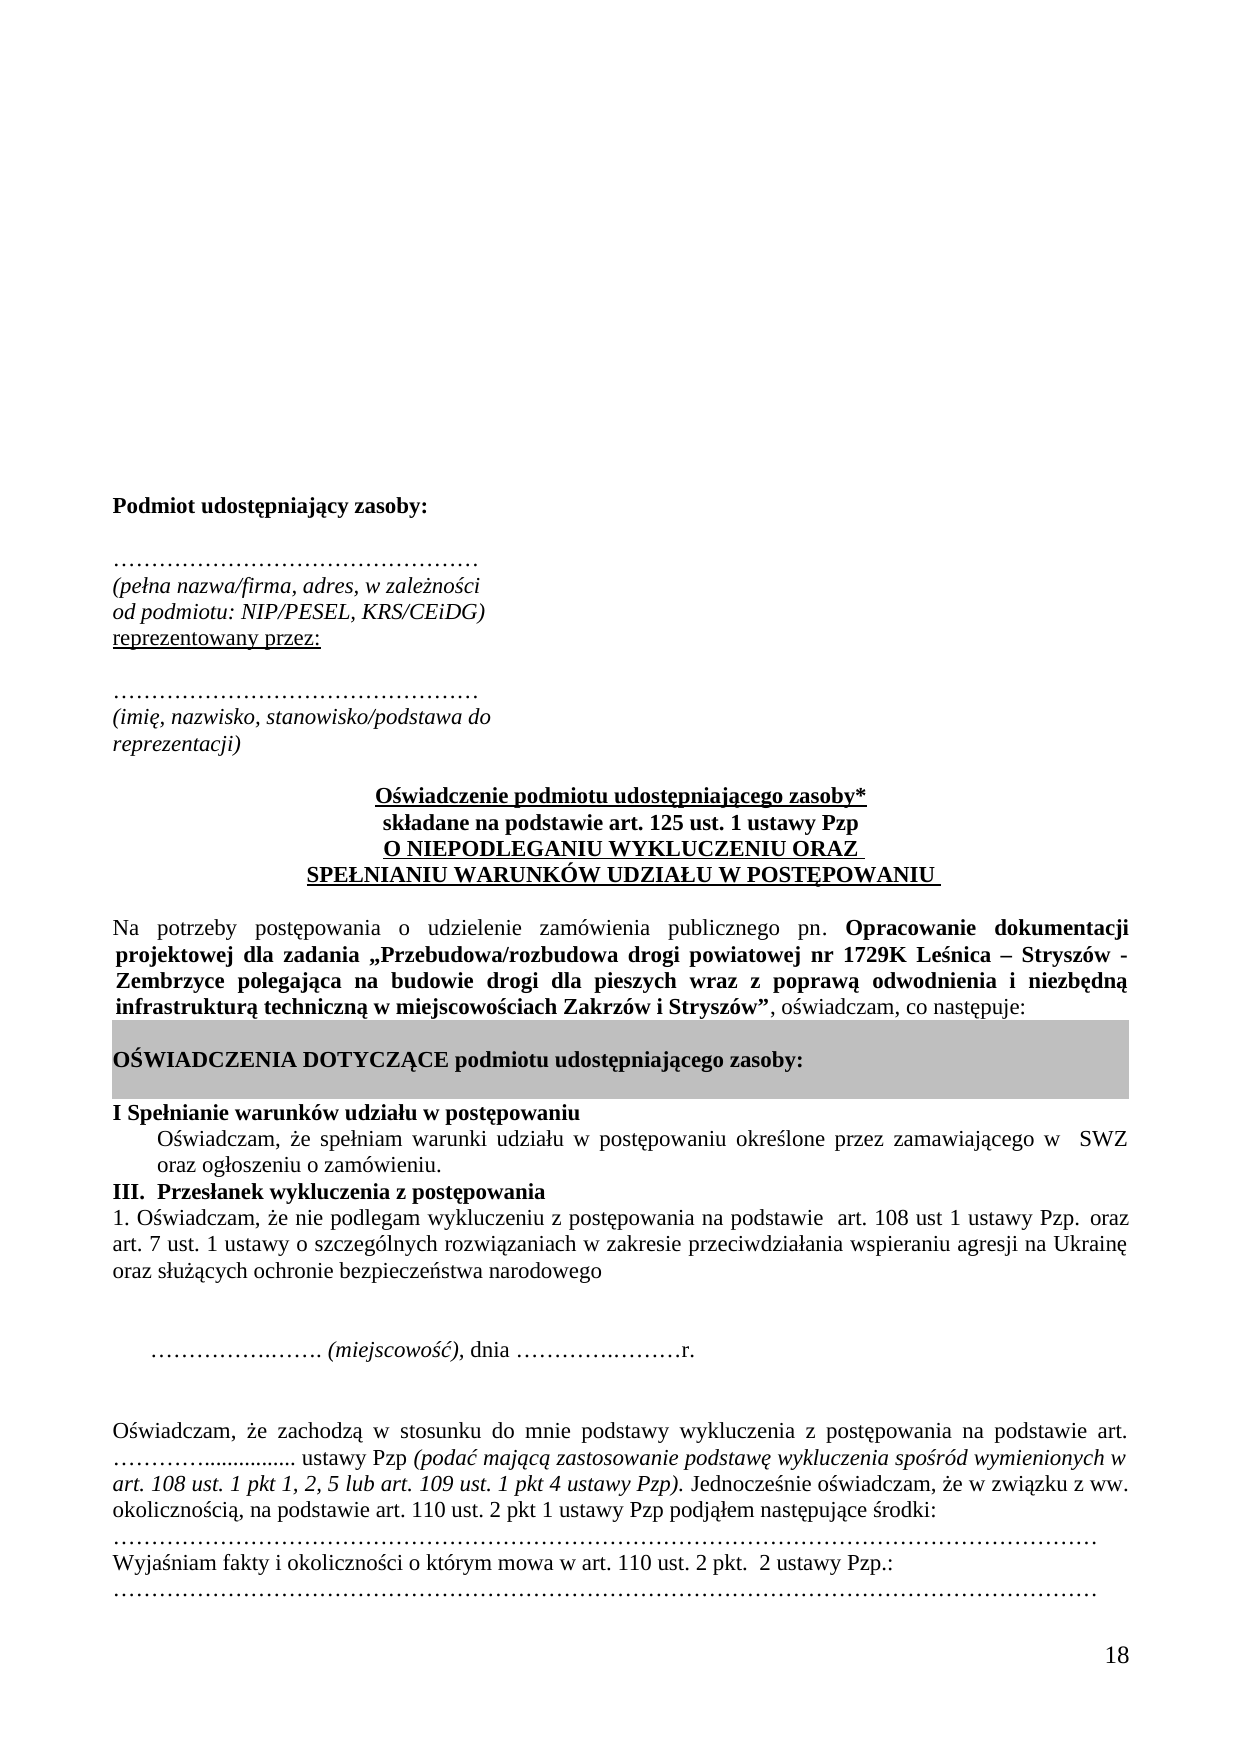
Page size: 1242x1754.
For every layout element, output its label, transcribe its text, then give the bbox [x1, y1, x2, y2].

text składane na podstawie art. 125 ust. 1 ustawy Pzp [112, 809, 1129, 835]
text ………………………………………… [112, 545, 509, 572]
text reprezentowany przez: [112, 624, 1129, 651]
text …………….……. (miejscowość), dnia ………….………r. [112, 1336, 1129, 1362]
list I Spełnianie warunków udziału w postępowaniu [112, 1099, 1129, 1125]
text (pełna nazwa/firma, adres, w zależności od podmiotu: NIP/PESEL, KRS/CEiDG) [112, 572, 509, 624]
text Na potrzeby postępowania o udzielenie zamówienia publicznego pn. Opracowanie dokumentacji projektowej dla zadania „Przebudowa/rozbudowa drogi powiatowej nr 1729K Leśnica – Stryszów -Zembrzyce polegająca na budowie drogi dla pieszych wraz z poprawą odwodnienia i niezbędną infrastrukturą techniczną w miejscowościach Zakrzów i Stryszów”, oświadczam, co następuje: [112, 914, 1129, 1020]
text O NIEPODLEGANIU WYKLUCZENIU ORAZ [112, 835, 1129, 862]
list Przesłanek wykluczenia z postępowania [112, 1178, 1129, 1204]
text Oświadczam, że zachodzą w stosunku do mnie podstawy wykluczenia z postępowania na podstawie art. …………................ ustawy Pzp (podać mającą zastosowanie podstawę wykluczenia spośród wymienionych w art. 108 ust. 1 pkt 1, 2, 5 lub art. 109 ust. 1 pkt 4 ustawy Pzp). Jednocześnie oświadczam, że w związku z ww. okolicznością, na podstawie art. 110 ust. 2 pkt 1 ustawy Pzp podjąłem następujące środki: [112, 1417, 1129, 1523]
list 1. Oświadczam, że nie podlegam wykluczeniu z postępowania na podstawie art. 108 ust 1 ustawy Pzp. oraz art. 7 ust. 1 ustawy o szczególnych rozwiązaniach w zakresie przeciwdziałania wspieraniu agresji na Ukrainę oraz służących ochronie bezpieczeństwa narodowego [112, 1204, 1129, 1283]
text OŚWIADCZENIA DOTYCZĄCE podmiotu udostępniającego zasoby: [112, 1046, 1129, 1072]
text Podmiot udostępniający zasoby: [112, 493, 1129, 519]
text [112, 1523, 1129, 1549]
text ………………………………………… [112, 677, 509, 703]
list Oświadczam, że spełniam warunki udziału w postępowaniu określone przez zamawiającego w SWZ oraz ogłoszeniu o zamówieniu. [157, 1125, 1129, 1178]
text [112, 1576, 1129, 1602]
text SPEŁNIANIU WARUNKÓW UDZIAŁU W POSTĘPOWANIU [112, 862, 1129, 888]
text Wyjaśniam fakty i okoliczności o którym mowa w art. 110 ust. 2 pkt. 2 ustawy Pzp.: [112, 1549, 1129, 1576]
text Oświadczenie podmiotu udostępniającego zasoby* [112, 782, 1129, 809]
text (imię, nazwisko, stanowisko/podstawa do reprezentacji) [112, 703, 509, 756]
